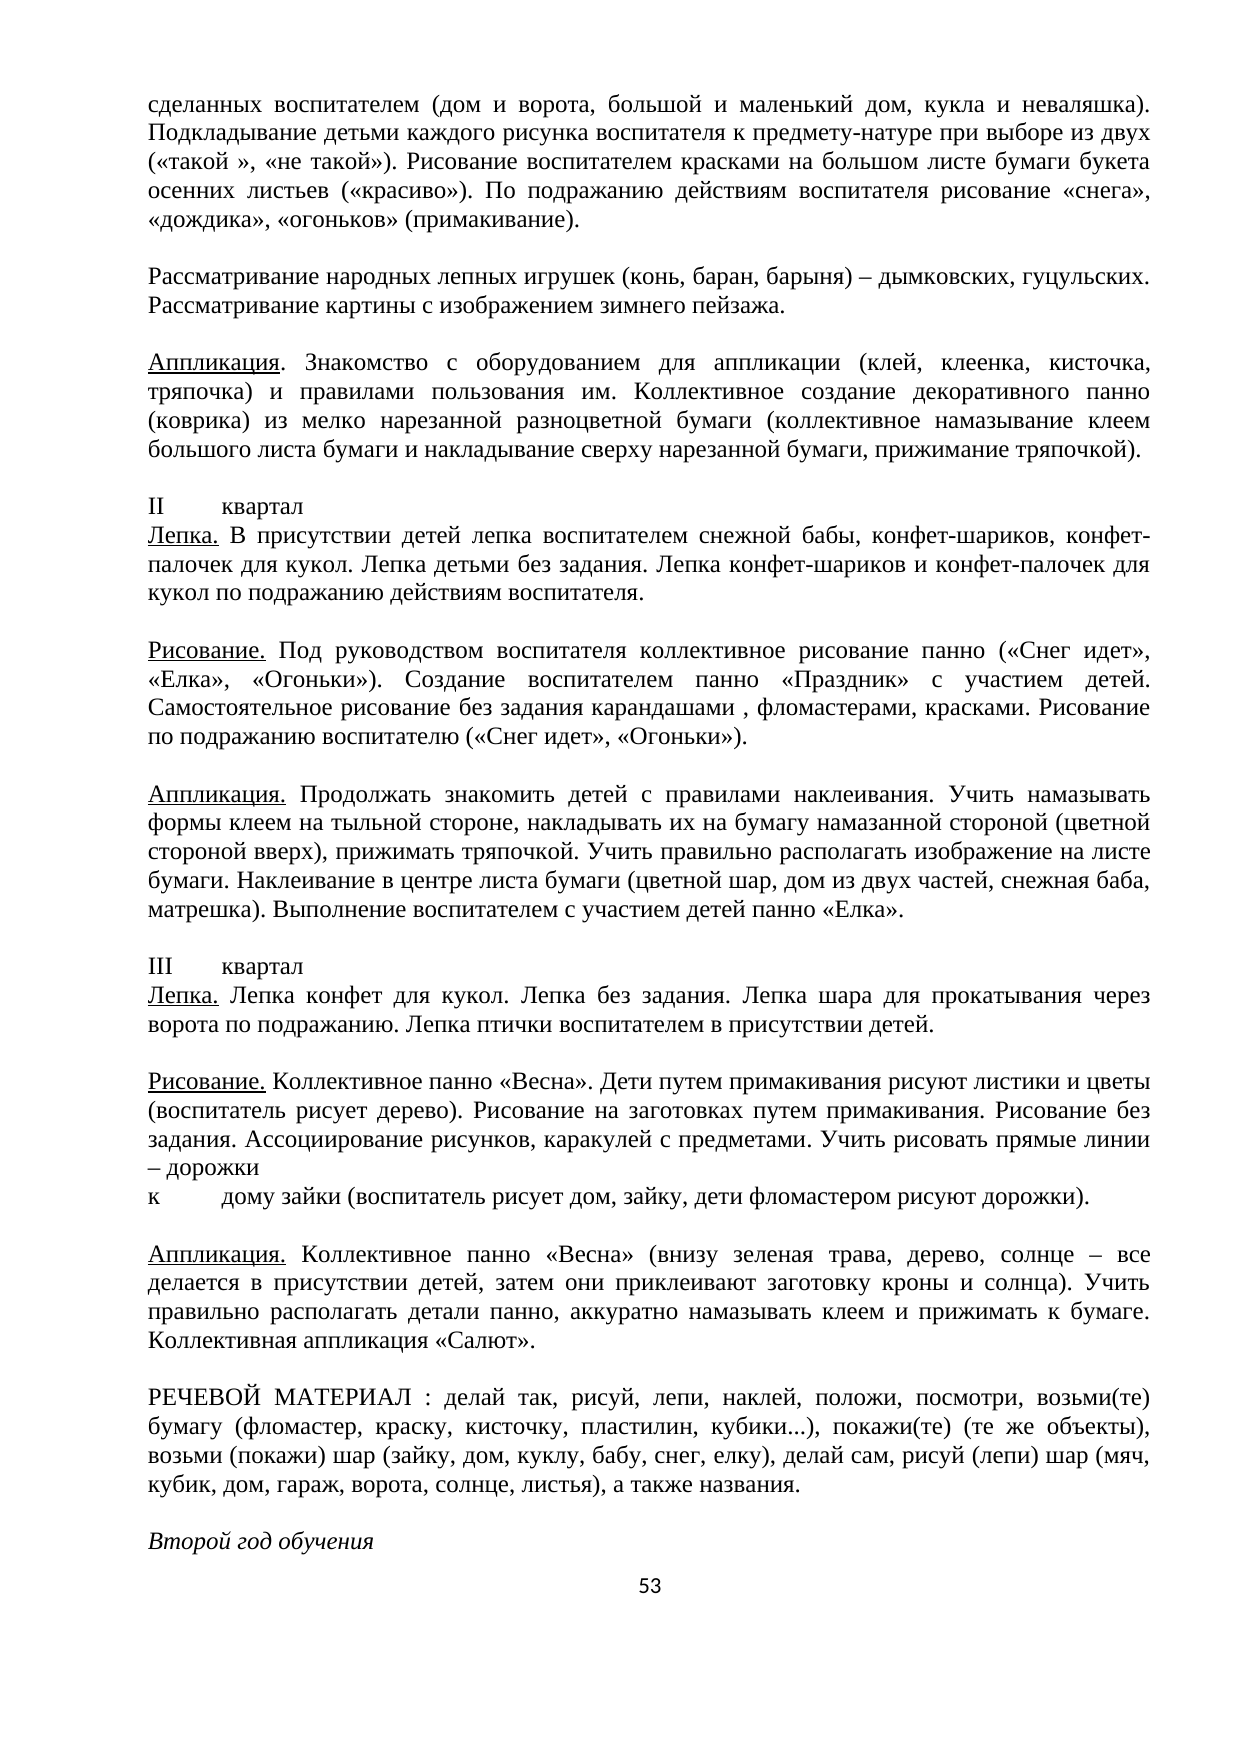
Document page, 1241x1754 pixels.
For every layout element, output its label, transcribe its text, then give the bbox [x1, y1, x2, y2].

text Аппликация. Знакомство с оборудованием для аппликации (клей, клеенка, кисточка, тряпочка) и правилами пользования им. Коллективное создание декоративного панно (коврика) из мелко нарезанной разноцветной бумаги (коллективное намазывание клеем большого листа бумаги и накладывание сверху нарезанной бумаги, прижимание тряпочкой). [148, 347, 1152, 462]
text III квартал [148, 951, 1152, 980]
text к дому зайки (воспитатель рисует дом, зайку, дети фломастером рисуют дорожки). [148, 1181, 1152, 1210]
text Второй год обучения [148, 1526, 1152, 1555]
text Рисование. Коллективное панно «Весна». Дети путем примакивания рисуют листики и цветы (воспитатель рисует дерево). Рисование на заготовках путем примакивания. Рисование без задания. Ассоциирование рисунков, каракулей с предметами. Учить рисовать прямые линии – дорожки [148, 1066, 1152, 1181]
text II квартал [148, 491, 1152, 520]
text Лепка. В присутствии детей лепка воспитателем снежной бабы, конфет-шариков, конфет-палочек для кукол. Лепка детьми без задания. Лепка конфет-шариков и конфет-палочек для кукол по подражанию действиям воспитателя. [148, 520, 1152, 606]
text Аппликация. Коллективное панно «Весна» (внизу зеленая трава, дерево, солнце – все делается в присутствии детей, затем они приклеивают заготовку кроны и солнца). Учить правильно располагать детали панно, аккуратно намазывать клеем и прижимать к бумаге. Коллективная аппликация «Салют». [148, 1239, 1152, 1354]
text Рисование. Под руководством воспитателя коллективное рисование панно («Снег идет», «Елка», «Огоньки»). Создание воспитателем панно «Праздник» с участием детей. Самостоятельное рисование без задания карандашами , фломастерами, красками. Рисование по подражанию воспитателю («Снег идет», «Огоньки»). [148, 635, 1152, 750]
text Лепка. Лепка конфет для кукол. Лепка без задания. Лепка шара для прокатывания через ворота по подражанию. Лепка птички воспитателем в присутствии детей. [148, 980, 1152, 1037]
text Аппликация. Продолжать знакомить детей с правилами наклеивания. Учить намазывать формы клеем на тыльной стороне, накладывать их на бумагу намазанной стороной (цветной стороной вверх), прижимать тряпочкой. Учить правильно располагать изображение на листе бумаги. Наклеивание в центре листа бумаги (цветной шар, дом из двух частей, снежная баба, матрешка). Выполнение воспитателем с участием детей панно «Елка». [148, 779, 1152, 922]
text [148, 89, 1152, 232]
text РЕЧЕВОЙ МАТЕРИАЛ : делай так, рисуй, лепи, наклей, положи, посмотри, возьми(те) бумагу (фломастер, краску, кисточку, пластилин, кубики...), покажи(те) (те же объекты), возьми (покажи) шар (зайку, дом, куклу, бабу, снег, елку), делай сам, рисуй (лепи) шар (мяч, кубик, дом, гараж, ворота, солнце, листья), а также названия. [148, 1382, 1152, 1497]
text Рассматривание народных лепных игрушек (конь, баран, барыня) – дымковских, гуцульских. Рассматривание картины с изображением зимнего пейзажа. [148, 261, 1152, 319]
